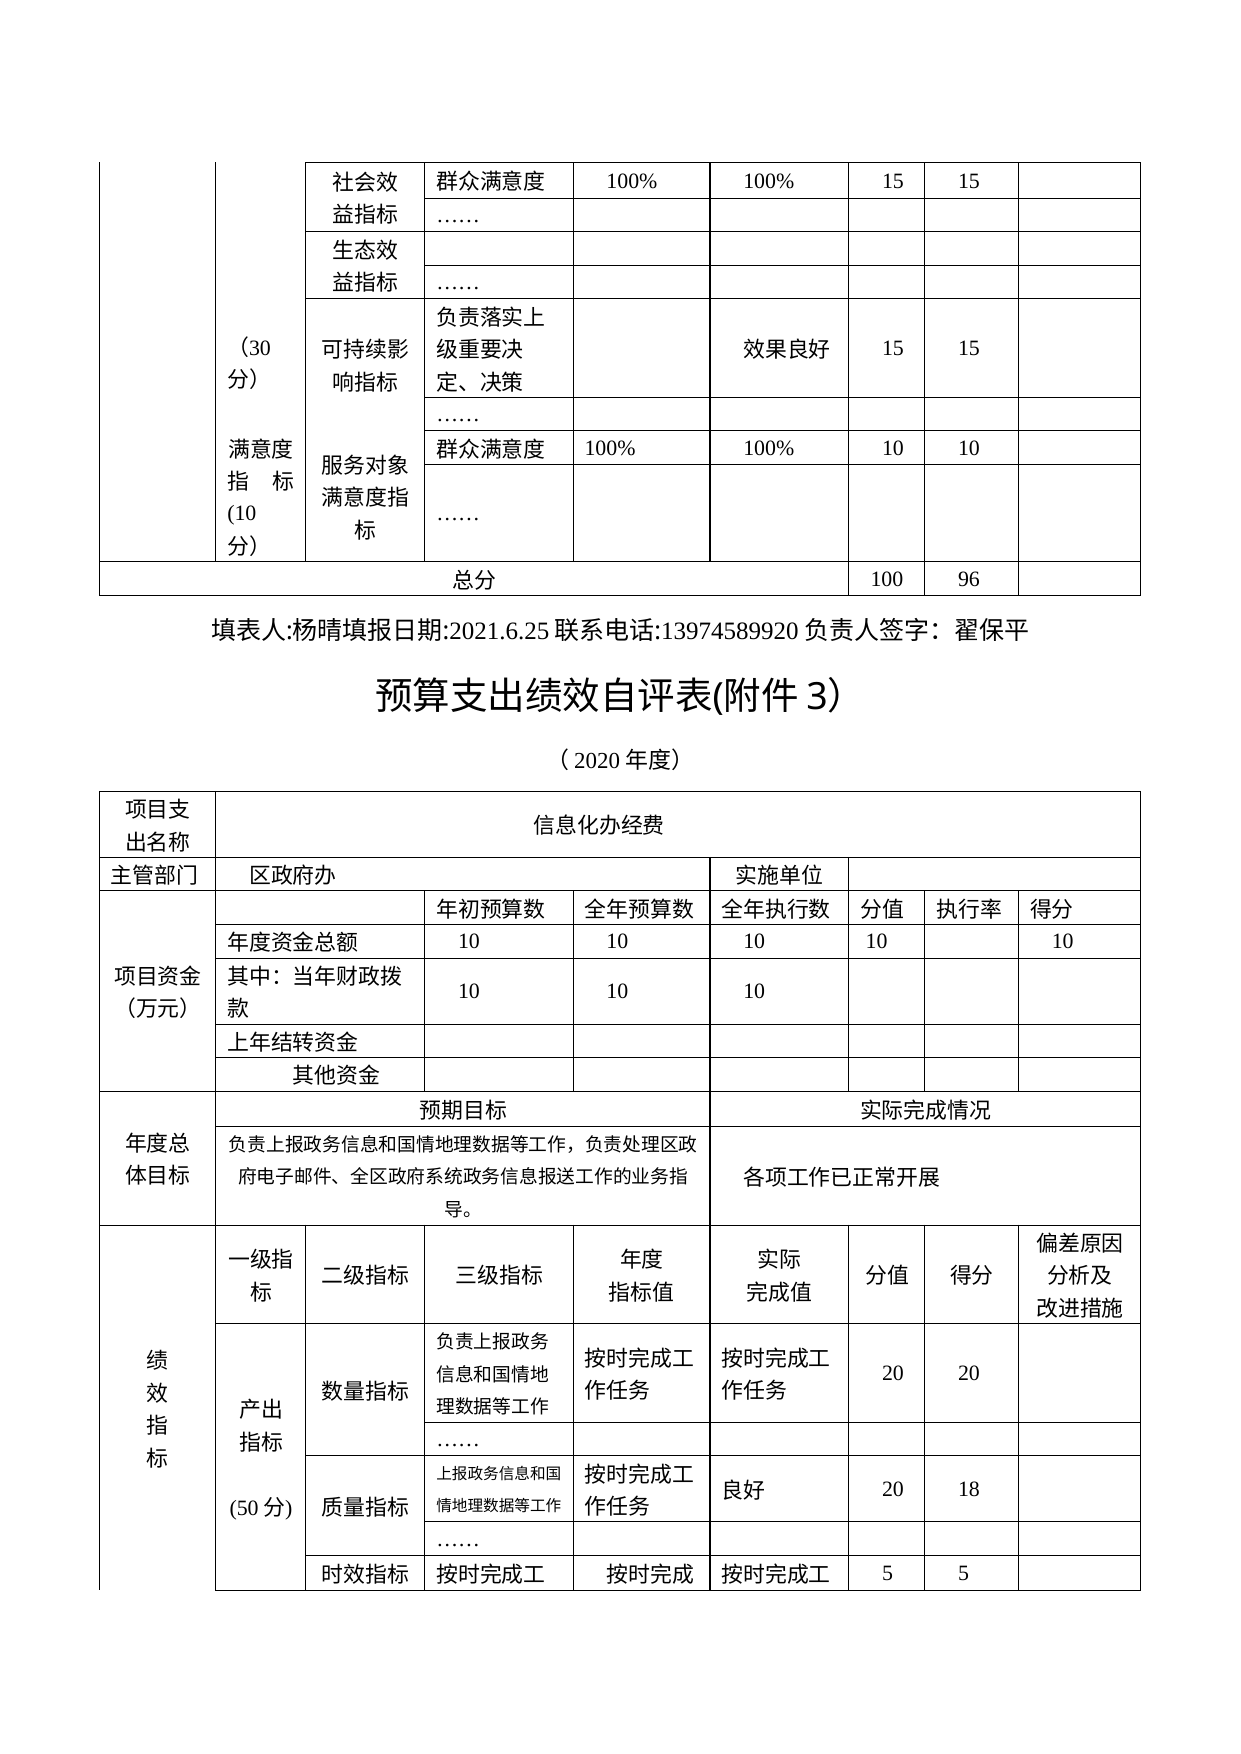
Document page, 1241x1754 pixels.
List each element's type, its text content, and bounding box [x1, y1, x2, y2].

table_cell 年度 指标值 [574, 1226, 709, 1323]
table_cell [849, 858, 1140, 890]
table_cell 18 [925, 1456, 1018, 1521]
table_cell [1019, 431, 1140, 464]
table_cell 各项工作已正常开展 [711, 1127, 1140, 1224]
table_cell [425, 1058, 573, 1091]
table_cell 年初预算数 [425, 891, 573, 924]
table_cell 得分 [1019, 891, 1140, 924]
table_cell [574, 199, 709, 231]
table_cell 100% [574, 431, 709, 464]
table_cell [849, 266, 924, 298]
table_cell 产出 指标 (50分) [216, 1324, 305, 1590]
table_cell [574, 1058, 709, 1091]
table_cell 时效指标 [306, 1556, 424, 1590]
table_cell [711, 1522, 848, 1555]
table_cell [849, 1025, 924, 1057]
table_cell [1019, 959, 1140, 1023]
table_cell [425, 1025, 573, 1057]
table_cell [711, 465, 848, 561]
table_cell 实际 完成值 [711, 1226, 848, 1323]
table_cell 质量指标 [306, 1456, 424, 1555]
table_cell [925, 199, 1018, 231]
table_cell [425, 232, 573, 264]
table_cell 其中：当年财政拨款 [216, 959, 424, 1023]
table_cell 年度总 体目标 [100, 1092, 215, 1224]
table_cell 效果良好 [711, 299, 848, 397]
table_cell 分值 [849, 891, 924, 924]
table_cell [925, 1025, 1018, 1057]
table_cell 预期目标 [216, 1092, 709, 1126]
table_cell [711, 232, 848, 264]
table_cell 三级指标 [425, 1226, 573, 1323]
table_cell [216, 891, 424, 924]
table_cell [1019, 266, 1140, 298]
table_cell [1019, 232, 1140, 264]
table_cell 5 [849, 1556, 924, 1590]
table_cell 10 [711, 925, 848, 957]
table_cell [1019, 1058, 1140, 1091]
table_cell [1019, 562, 1140, 595]
table_cell 96 [925, 562, 1018, 595]
table_cell 10 [425, 959, 573, 1023]
table_cell …… [425, 465, 573, 561]
table_cell 可持续影响指标 [306, 299, 424, 430]
table_cell 执行率 [925, 891, 1018, 924]
table_cell [925, 1522, 1018, 1555]
table_cell 主管部门 [100, 858, 215, 890]
table_cell …… [425, 199, 573, 231]
table_cell [711, 1025, 848, 1057]
table_cell [711, 1423, 848, 1455]
table_cell 群众满意度 [425, 431, 573, 464]
table_cell 负责上报政务信息和国情地理数据等工作，负责处理区政府电子邮件、全区政府系统政务信息报送工作的业务指导。 [216, 1127, 709, 1224]
table_cell [574, 299, 709, 397]
table_cell 全年执行数 [711, 891, 848, 924]
table_cell [849, 1423, 924, 1455]
table_cell [849, 465, 924, 561]
table_cell 群众满意度 [425, 163, 573, 197]
table_cell 10 [425, 925, 573, 957]
table_cell 总分 [100, 562, 848, 595]
table_cell 20 [849, 1456, 924, 1521]
table_cell [849, 398, 924, 430]
table_cell 得分 [925, 1226, 1018, 1323]
table_cell [925, 398, 1018, 430]
table_cell [925, 1058, 1018, 1091]
table_cell [1019, 1522, 1140, 1555]
table_cell [711, 398, 848, 430]
table_cell 按时完成工作任务 [574, 1324, 709, 1422]
table_cell [925, 232, 1018, 264]
table_cell 按时完成工作任务 [574, 1456, 709, 1521]
table_cell 年度资金总额 [216, 925, 424, 957]
table_cell [711, 199, 848, 231]
table_cell 按时完成工作任务 [711, 1556, 848, 1590]
table_cell 绩 效 指 标 [100, 1226, 215, 1590]
table_cell [849, 1522, 924, 1555]
table_cell [1019, 1324, 1140, 1422]
table_cell [849, 959, 924, 1023]
table_cell 全年预算数 [574, 891, 709, 924]
table_cell 二级指标 [306, 1226, 424, 1323]
table_cell 上报政务信息和国情地理数据等工作 [425, 1456, 573, 1521]
table_cell 项目资金 （万元） [100, 891, 215, 1091]
table_cell 按时完成工作任务 [711, 1324, 848, 1422]
table_cell 按时完成工作任务 [574, 1556, 709, 1590]
table_cell [925, 1423, 1018, 1455]
table_cell …… [425, 266, 573, 298]
table_cell [1019, 163, 1140, 197]
table_cell [1019, 1556, 1140, 1590]
table_cell 5 [925, 1556, 1018, 1590]
table_cell [1019, 398, 1140, 430]
table_cell [1019, 1456, 1140, 1521]
table_cell [925, 959, 1018, 1023]
table_cell 15 [925, 163, 1018, 197]
table_cell 上年结转资金 [216, 1025, 424, 1057]
table_cell [574, 398, 709, 430]
table_cell 10 [574, 959, 709, 1023]
table_cell [1019, 1423, 1140, 1455]
table_cell 100% [574, 163, 709, 197]
table_cell [925, 925, 1018, 957]
table_cell [574, 1522, 709, 1555]
table_cell …… [425, 1423, 573, 1455]
table_cell 社会效 益指标 [306, 163, 424, 231]
table_cell 负责落实上级重要决定、决策 [425, 299, 573, 397]
table_cell 负责上报政务信息和国情地理数据等工作 [425, 1324, 573, 1422]
table_cell 20 [925, 1324, 1018, 1422]
table_cell [711, 266, 848, 298]
table_cell 10 [849, 431, 924, 464]
table_cell [574, 1423, 709, 1455]
table_cell [1019, 465, 1140, 561]
table_cell [849, 1058, 924, 1091]
table_cell 项目支 出名称 [100, 792, 215, 857]
table_cell 20 [849, 1324, 924, 1422]
table_cell 数量指标 [306, 1324, 424, 1455]
table_cell [574, 266, 709, 298]
table_cell 100% [711, 163, 848, 197]
table_cell 100 [849, 562, 924, 595]
table_cell 生态效 益指标 [306, 232, 424, 298]
table_cell 其他资金 [216, 1058, 424, 1091]
table_cell 良好 [711, 1456, 848, 1521]
table_cell 按时完成工作任务 [425, 1556, 573, 1590]
table_cell …… [425, 398, 573, 430]
table_cell [711, 1058, 848, 1091]
table_cell [574, 232, 709, 264]
table_cell 填表人:杨晴填报日期:2021.6.25联系电话:13974589920 负责人签字：翟保平 预算支出绩效自评表(附件3） [99, 596, 1141, 726]
table_cell 15 [925, 299, 1018, 397]
table_cell 100% [711, 431, 848, 464]
table_cell [1019, 199, 1140, 231]
table_cell [574, 1025, 709, 1057]
table_cell 15 [849, 299, 924, 397]
table_cell [1019, 299, 1140, 397]
table_cell 服务对象满意度指标 [306, 430, 424, 561]
table_cell 满意度 指标(10分） [216, 430, 305, 561]
table_cell 15 [849, 163, 924, 197]
table_cell 10 [711, 959, 848, 1023]
table_cell 一级指标 [216, 1226, 305, 1323]
table_cell 偏差原因 分析及 改进措施 [1019, 1226, 1140, 1323]
table_cell 10 [1019, 925, 1140, 957]
table_cell 实施单位 [711, 858, 848, 890]
table_cell 信息化办经费 [216, 792, 1140, 857]
table_cell [574, 465, 709, 561]
table_cell 10 [925, 431, 1018, 464]
table_cell [1019, 1025, 1140, 1057]
table_cell 10 [574, 925, 709, 957]
table_cell 区政府办 [216, 858, 709, 890]
table_cell [925, 266, 1018, 298]
table_cell （ 2020 年度） [99, 726, 1141, 791]
table_cell [849, 232, 924, 264]
table_cell 10 [849, 925, 924, 957]
table_cell [925, 465, 1018, 561]
table_cell 实际完成情况 [711, 1092, 1140, 1126]
table_cell 分值 [849, 1226, 924, 1323]
table_cell …… [425, 1522, 573, 1555]
table_cell [849, 199, 924, 231]
